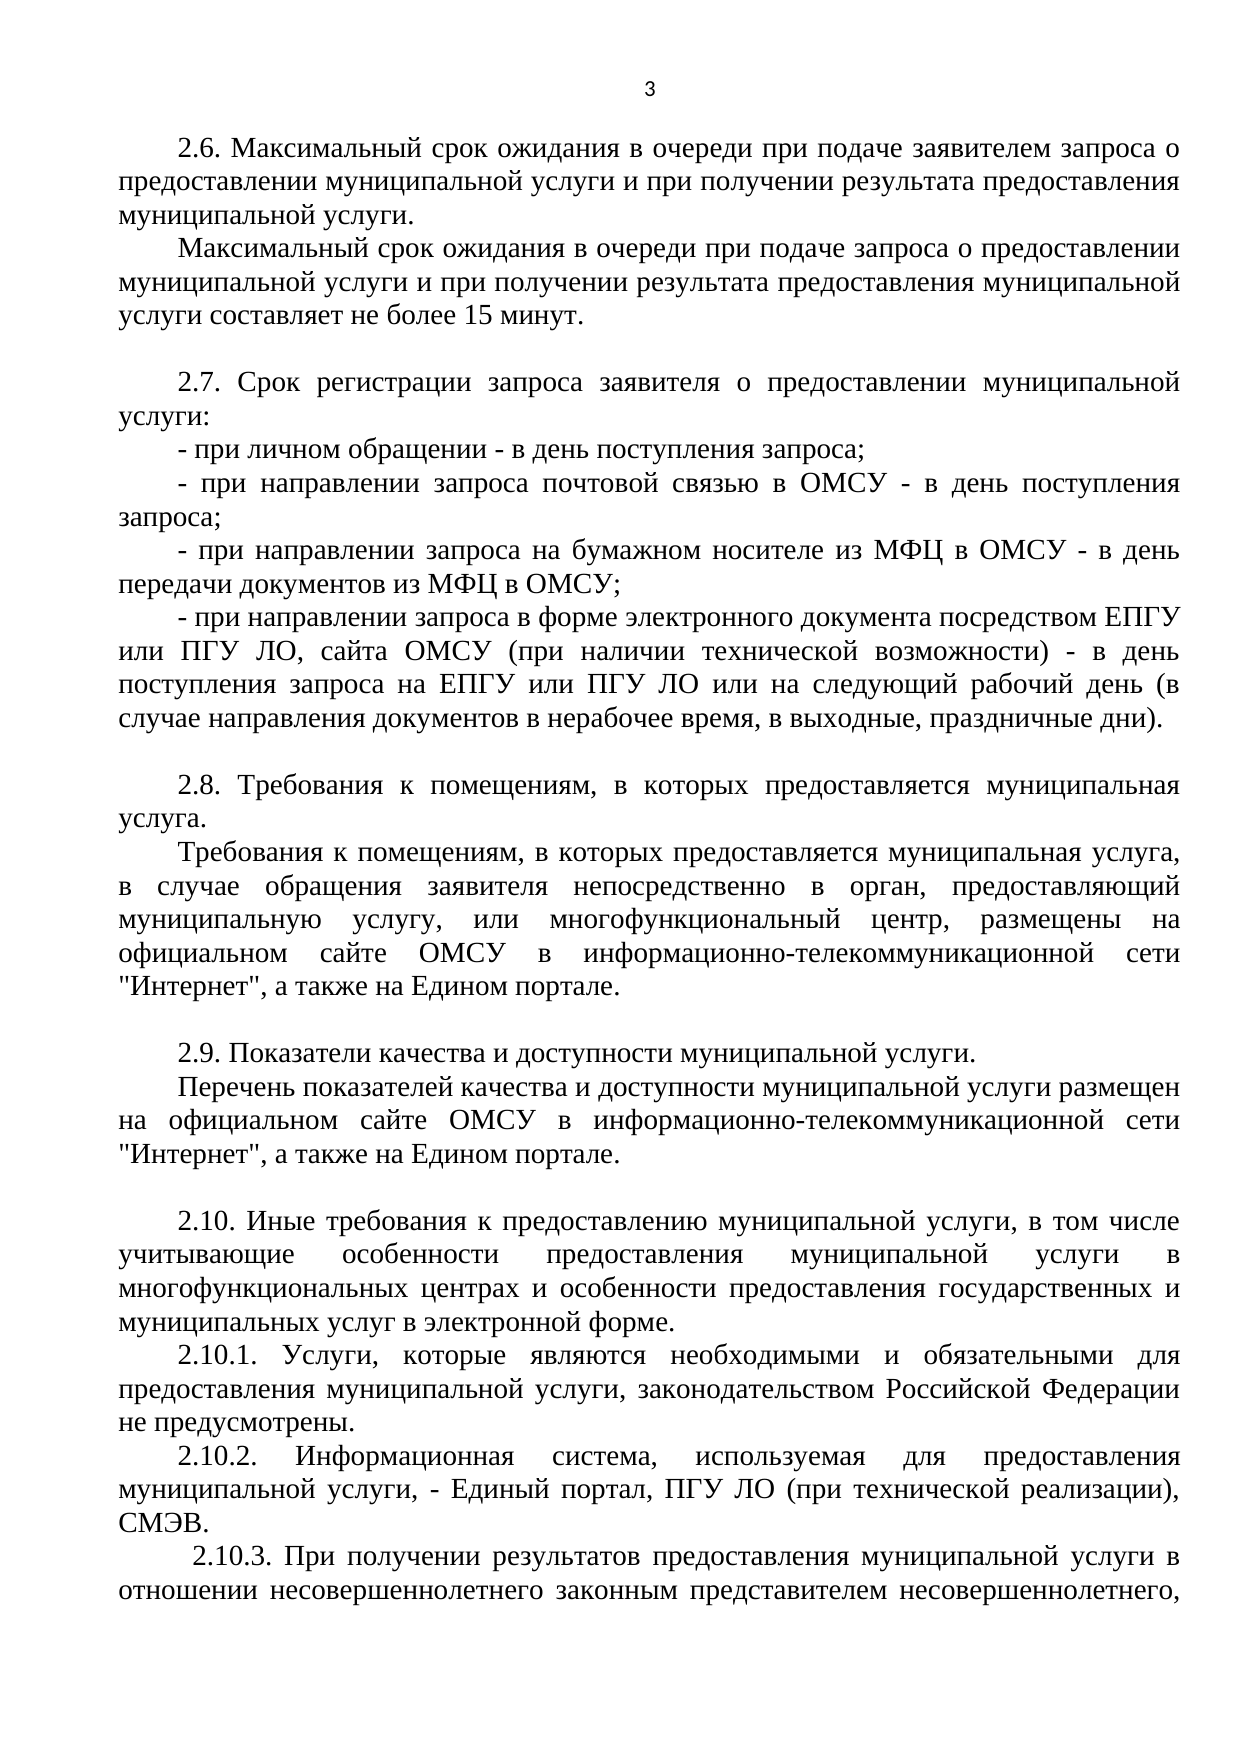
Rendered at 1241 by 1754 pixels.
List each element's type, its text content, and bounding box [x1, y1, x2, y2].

text 2.10. Иные требования к предоставлению муниципальной услуги, в том числе учитывающие особенности предоставления муниципальной услуги в многофункциональных центрах и особенности предоставления государственных и муниципальных услуг в электронной форме. [118, 1203, 1181, 1337]
text 2.10.1. Услуги, которые являются необходимыми и обязательными для предоставления муниципальной услуги, законодательством Российской Федерации не предусмотрены. [118, 1337, 1181, 1438]
text Требования к помещениям, в которых предоставляется муниципальная услуга, в случае обращения заявителя непосредственно в орган, предоставляющий муниципальную услугу, или многофункциональный центр, размещены на официальном сайте ОМСУ в информационно-телекоммуникационной сети "Интернет", а также на Едином портале. [118, 834, 1181, 1002]
text 2.7. Срок регистрации запроса заявителя о предоставлении муниципальной услуги: [118, 364, 1181, 432]
text 2.8. Требования к помещениям, в которых предоставляется муниципальная услуга. [118, 767, 1181, 834]
text - при направлении запроса в форме электронного документа посредством ЕПГУ или ПГУ ЛО, сайта ОМСУ (при наличии технической возможности) - в день поступления запроса на ЕПГУ или ПГУ ЛО или на следующий рабочий день (в случае направления документов в нерабочее время, в выходные, праздничные дни). [118, 599, 1181, 733]
text Максимальный срок ожидания в очереди при подаче запроса о предоставлении муниципальной услуги и при получении результата предоставления муниципальной услуги составляет не более 15 минут. [118, 230, 1181, 331]
text 2.6. Максимальный срок ожидания в очереди при подаче заявителем запроса о предоставлении муниципальной услуги и при получении результата предоставления муниципальной услуги. [118, 130, 1181, 230]
text - при личном обращении - в день поступления запроса; [118, 432, 1181, 465]
text 2.9. Показатели качества и доступности муниципальной услуги. [118, 1035, 1181, 1069]
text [118, 1538, 1181, 1606]
text 2.10.2. Информационная система, используемая для предоставления муниципальной услуги, - Единый портал, ПГУ ЛО (при технической реализации), СМЭВ. [118, 1438, 1181, 1538]
text - при направлении запроса на бумажном носителе из МФЦ в ОМСУ - в день передачи документов из МФЦ в ОМСУ; [118, 532, 1181, 599]
text - при направлении запроса почтовой связью в ОМСУ - в день поступления запроса; [118, 465, 1181, 532]
text Перечень показателей качества и доступности муниципальной услуги размещен на официальном сайте ОМСУ в информационно-телекоммуникационной сети "Интернет", а также на Едином портале. [118, 1069, 1181, 1169]
